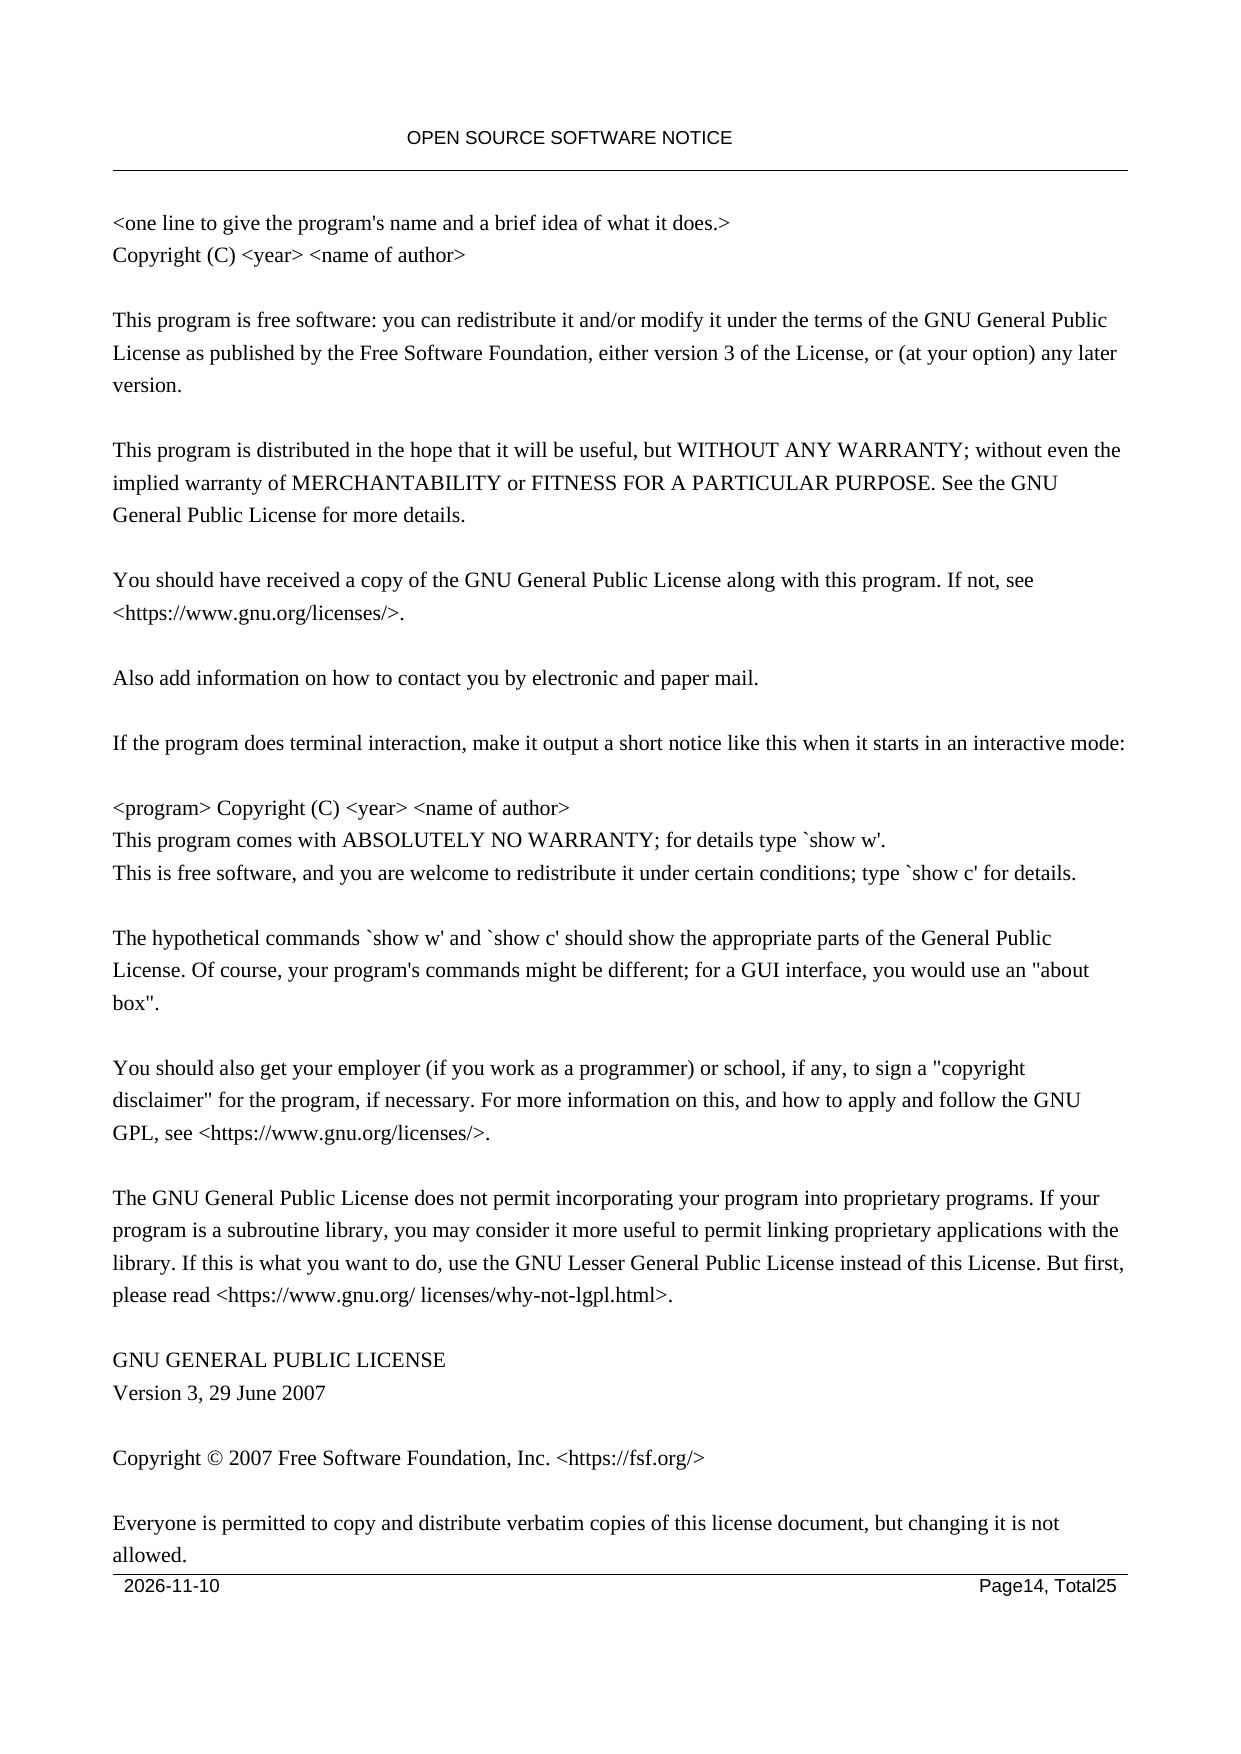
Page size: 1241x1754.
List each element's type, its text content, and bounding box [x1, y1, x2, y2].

text <one line to give the program's name and a brief idea of what it does.> [112, 206, 1128, 239]
text <program> Copyright (C) <year> <name of author> [112, 791, 1128, 824]
text If the program does terminal interaction, make it output a short notice like this when it starts in an interactive mode: [112, 726, 1128, 759]
text The GNU General Public License does not permit incorporating your program into proprietary programs. If your program is a subroutine library, you may consider it more useful to permit linking proprietary applications with the library. If this is what you want to do, use the GNU Lesser General Public License instead of this License. But first, please read <https://www.gnu.org/ licenses/why-not-lgpl.html>. GNU GENERAL PUBLIC LICENSE [112, 1181, 1128, 1376]
text Version 3, 29 June 2007 [112, 1376, 1128, 1409]
text This program is distributed in the hope that it will be useful, but WITHOUT ANY WARRANTY; without even the implied warranty of MERCHANTABILITY or FITNESS FOR A PARTICULAR PURPOSE. See the GNU General Public License for more details. [112, 434, 1128, 531]
text Everyone is permitted to copy and distribute verbatim copies of this license document, but changing it is not allowed. [112, 1506, 1128, 1571]
text The hypothetical commands `show w' and `show c' should show the appropriate parts of the General Public License. Of course, your program's commands might be different; for a GUI interface, you would use an "about box". [112, 921, 1128, 1019]
text You should also get your employer (if you work as a programmer) or school, if any, to sign a "copyright disclaimer" for the program, if necessary. For more information on this, and how to apply and follow the GNU GPL, see <https://www.gnu.org/licenses/>. [112, 1051, 1128, 1149]
text This is free software, and you are welcome to redistribute it under certain conditions; type `show c' for details. [112, 856, 1128, 889]
text Copyright (C) <year> <name of author> [112, 239, 1128, 271]
text Copyright © 2007 Free Software Foundation, Inc. <https://fsf.org/> [112, 1441, 1128, 1474]
text You should have received a copy of the GNU General Public License along with this program. If not, see <https://www.gnu.org/licenses/>. [112, 564, 1128, 629]
text This program comes with ABSOLUTELY NO WARRANTY; for details type `show w'. [112, 824, 1128, 856]
text Also add information on how to contact you by electronic and paper mail. [112, 661, 1128, 694]
text This program is free software: you can redistribute it and/or modify it under the terms of the GNU General Public License as published by the Free Software Foundation, either version 3 of the License, or (at your option) any later version. [112, 304, 1128, 401]
